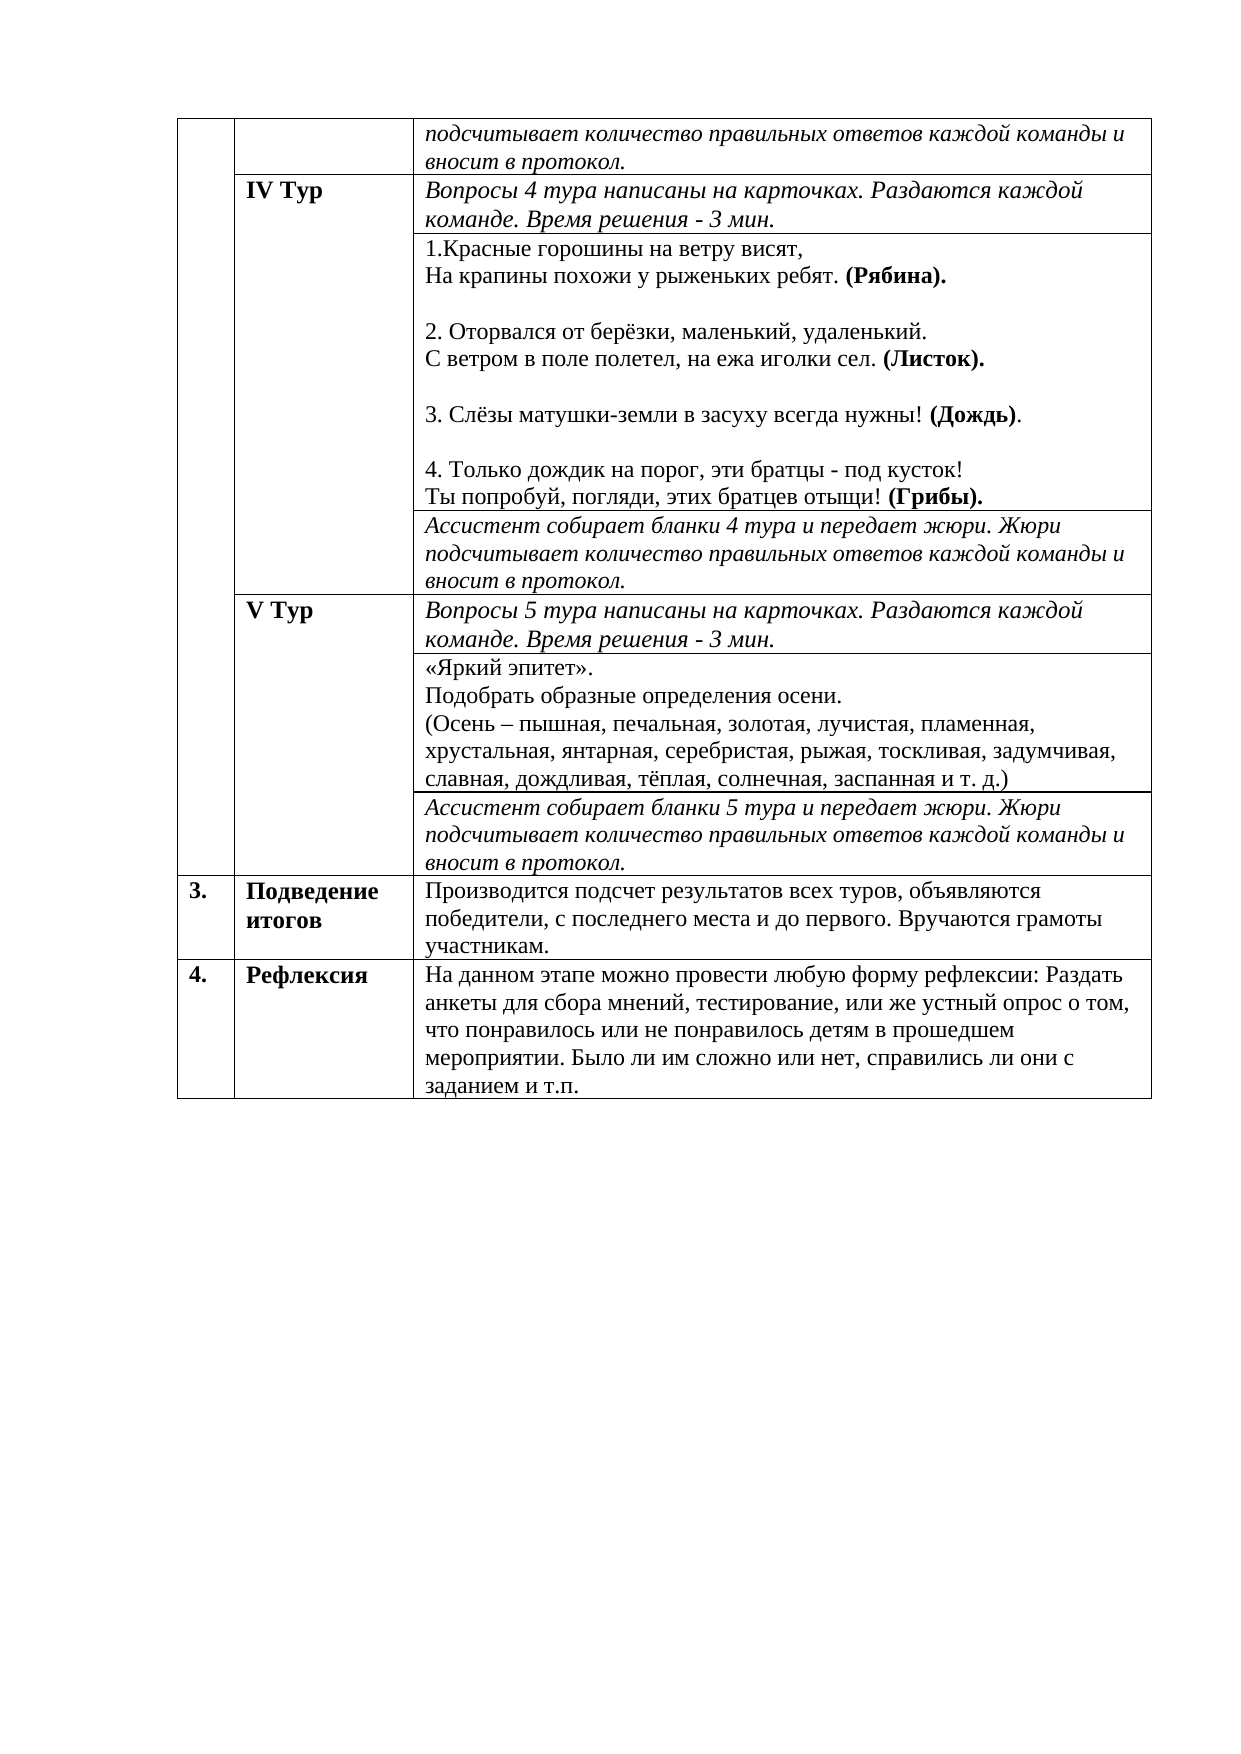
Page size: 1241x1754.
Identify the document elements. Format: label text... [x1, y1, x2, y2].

table_cell Ассистент собирает бланки 3 тура и передает жюри. Жюри подсчитывает количество правильных ответов каждой команды и вносит в протокол. [626, 119, 1151, 174]
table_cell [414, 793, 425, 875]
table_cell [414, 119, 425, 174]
table_cell Ассистент собирает бланки 4 тура и передает жюри. Жюри подсчитывает количество правильных ответов каждой команды и вносит в протокол. [626, 511, 1151, 594]
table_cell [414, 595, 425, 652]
table_cell Производится подсчет результатов всех туров, объявляются победители, с последнего места и до первого. Вручаются грамоты участникам. [549, 876, 1151, 959]
table_cell 3. [178, 876, 234, 959]
table_cell 1.Красные горошины на ветру висят, На крапины похожи у рыженьких ребят. (Рябина). 2. Оторвался от берёзки, маленький, удаленький. С ветром в поле полетел, на ежа иголки сел. (Листок). 3. Слёзы матушки-земли в засуху всегда нужны! (Дождь). 4. Только дождик на порог, эти братцы - под кусток! Ты попробуй, погляди, этих братцев отыщи! (Грибы). [414, 234, 1151, 510]
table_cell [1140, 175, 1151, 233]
table_cell Ассистент собирает бланки 5 тура и передает жюри. Жюри подсчитывает количество правильных ответов каждой команды и вносит в протокол. [626, 793, 1151, 875]
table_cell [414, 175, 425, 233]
table_cell «Яркий эпитет». Подобрать образные определения осени. (Осень – пышная, печальная, золотая, лучистая, пламенная, хрустальная, янтарная, серебристая, рыжая, тоскливая, задумчивая, славная, дождливая, тёплая, солнечная, заспанная и т. д.) [593, 654, 1151, 791]
table_cell На данном этапе можно провести любую форму рефлексии: Раздать анкеты для сбора мнений, тестирование, или же устный опрос о том, что понравилось или не понравилось детям в прошедшем мероприятии. Было ли им сложно или нет, справились ли они с заданием и т.п. [579, 960, 1151, 1098]
table_cell IV Тур [235, 175, 413, 594]
table_cell V Тур [235, 595, 413, 875]
table_cell Подведение итогов [235, 876, 413, 959]
table_cell Рефлексия [235, 960, 413, 1098]
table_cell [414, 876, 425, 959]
table_cell 4. [178, 960, 234, 1098]
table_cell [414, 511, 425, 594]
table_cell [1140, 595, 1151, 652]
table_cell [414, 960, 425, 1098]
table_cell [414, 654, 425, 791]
